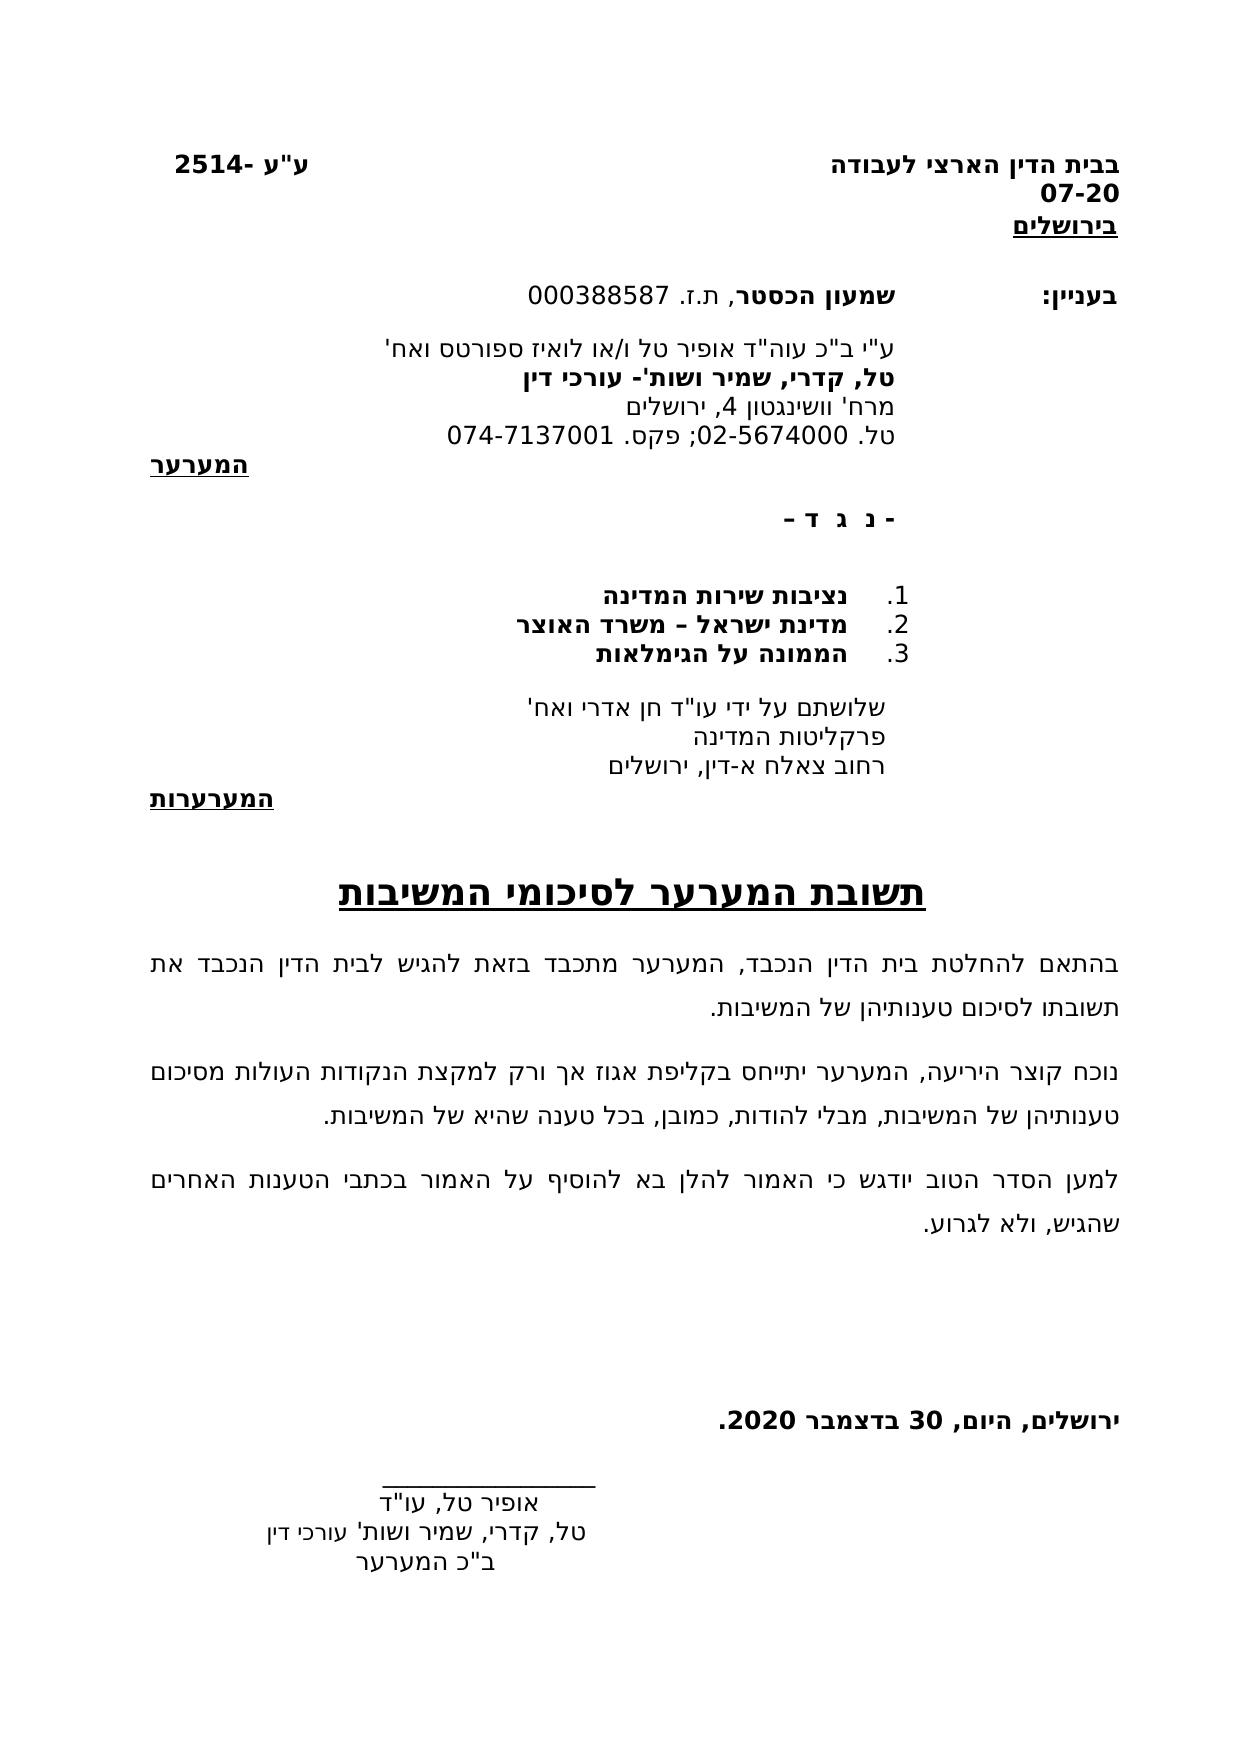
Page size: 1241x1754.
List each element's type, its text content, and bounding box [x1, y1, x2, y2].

text נוכח קוצר היריעה, המערער יתייחס בקליפת אגוז אך ורק למקצת הנקודות העולות מסיכום טענותיהן של המשיבות, מבלי להודות, כמובן, בכל טענה שהיא של המשיבות. [150, 1057, 1120, 1130]
text בהתאם להחלטת בית הדין הנכבד, המערער מתכבד בזאת להגיש לבית הדין הנכבד את תשובתו לסיכום טענותיהן של המשיבות. [150, 949, 1120, 1022]
subtitle בירושלים [190, 214, 1117, 239]
text פרקליטות המדינה [150, 722, 886, 751]
text המערערות [150, 780, 1115, 814]
text בעניין: שמעון הכסטר, ת.ז. 000388587 [150, 281, 1117, 310]
text _________________ אופיר טל, עו"ד [150, 1459, 1111, 1518]
text טל, קדרי, שמיר ושות'- עורכי דין [150, 363, 895, 392]
text רחוב צאלח א-דין, ירושלים [150, 751, 886, 780]
list נציבות שירות המדינה [150, 581, 886, 610]
text שלושתם על ידי עו"ד חן אדרי ואח' [150, 693, 886, 722]
text מרח' וושינגטון 4, ירושלים [150, 392, 1120, 422]
text טל. 02-5674000; פקס. 074-7137001 [150, 422, 1120, 451]
text המערער [150, 451, 1120, 480]
text למען הסדר הטוב יודגש כי האמור להלן בא להוסיף על האמור בכתבי הטענות האחרים שהגיש, ולא לגרוע. [150, 1166, 1120, 1238]
text תשובת המערער לסיכומי המשיבות [150, 871, 1115, 915]
text - נ ג ד – [150, 504, 1120, 533]
text ע"י ב"כ עוה"ד ו/או לואיז ספורטס ואח' [150, 334, 895, 363]
text ירושלים, היום, 30 בדצמבר 2020. [150, 1406, 1120, 1435]
text בבית הדין הארצי לעבודה ע"ע 2514-07-20 [150, 150, 1120, 208]
list הממונה על הגימלאות [150, 639, 886, 669]
text טל, קדרי, שמיר ושות' עורכי דין [150, 1518, 1111, 1547]
list מדינת ישראל – משרד האוצר [150, 610, 886, 639]
text ב"כ המערער [150, 1547, 1111, 1576]
